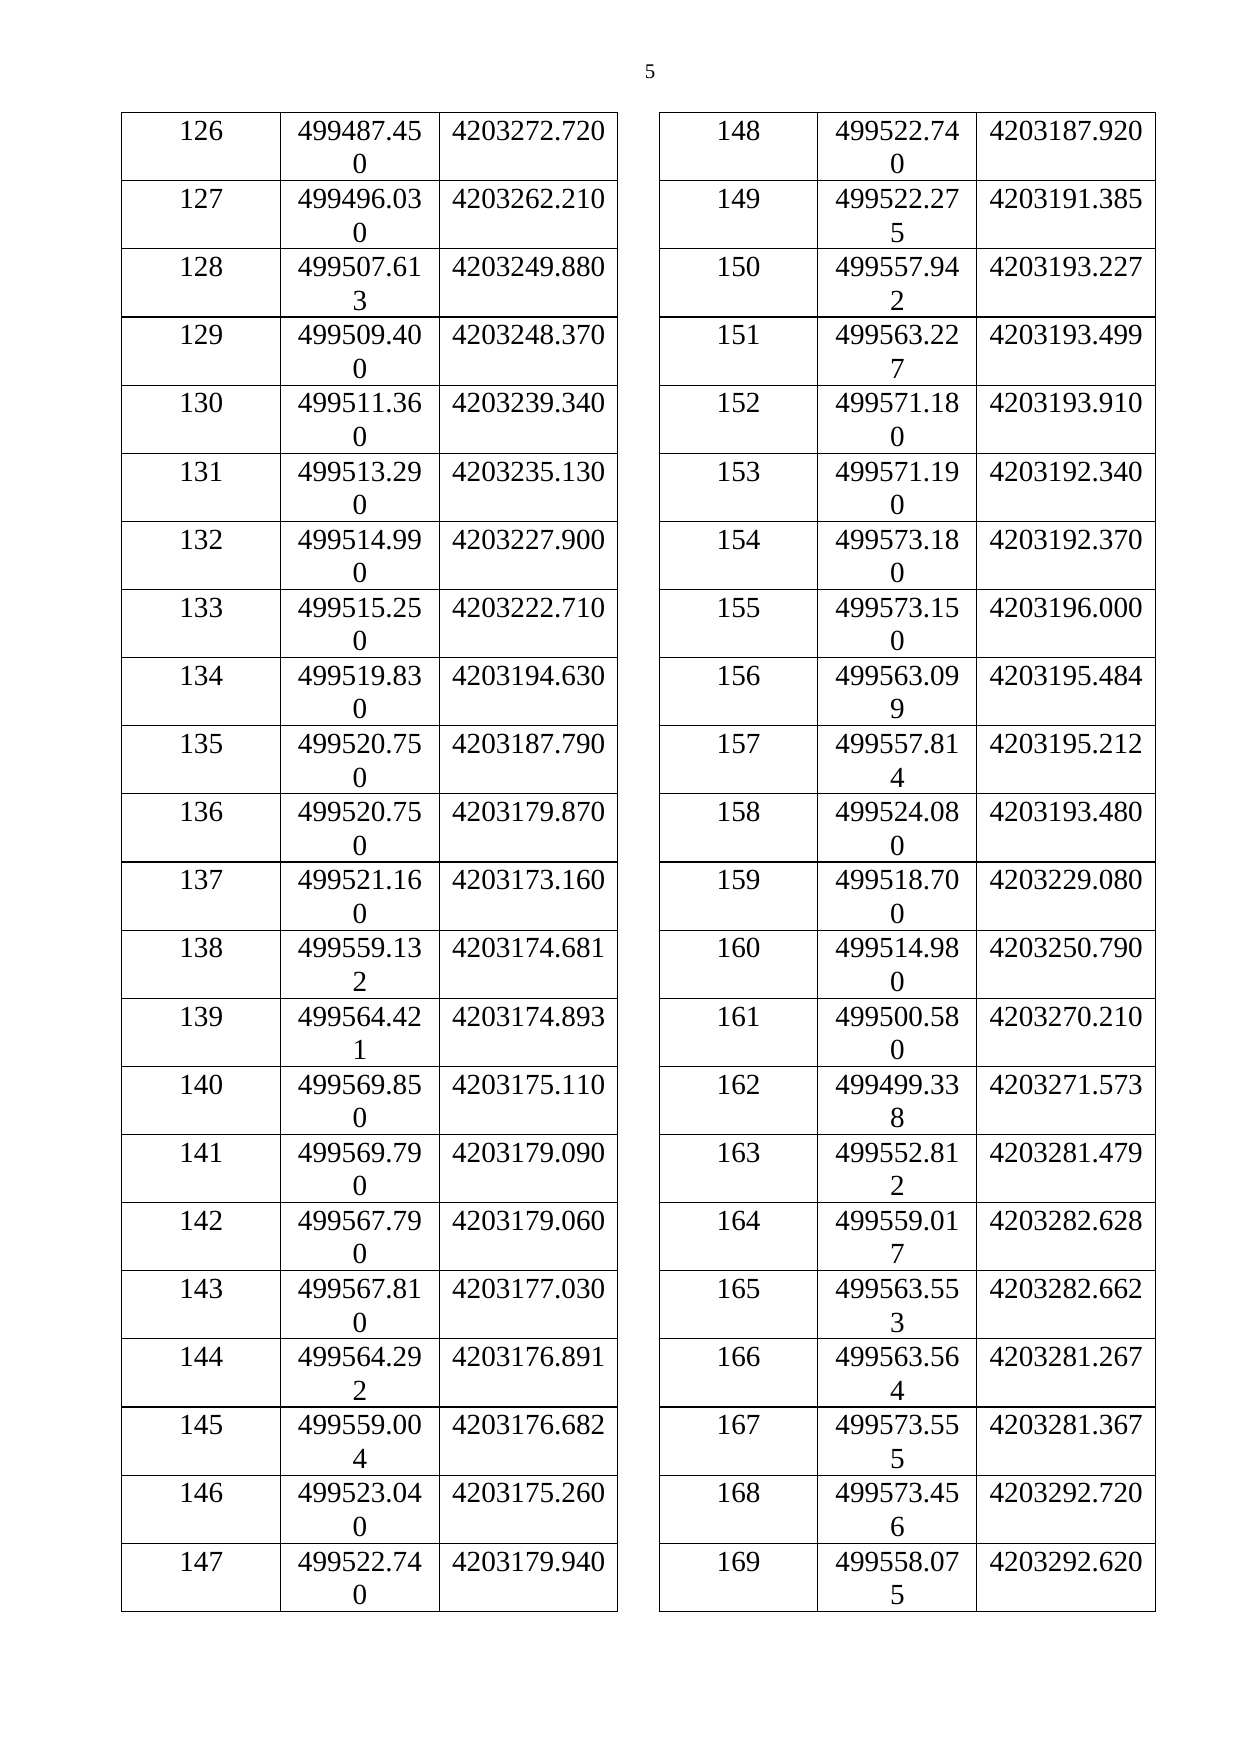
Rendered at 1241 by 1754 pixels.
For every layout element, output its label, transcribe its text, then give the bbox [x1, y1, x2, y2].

table_cell 499499.338 [818, 1067, 976, 1134]
table_cell 4203174.681 [440, 931, 617, 998]
table_cell 499564.292 [281, 1339, 439, 1406]
table_cell 165 [660, 1271, 817, 1338]
table_cell 499511.360 [281, 386, 439, 453]
table_cell 4203193.480 [977, 794, 1155, 861]
table_cell 499567.810 [281, 1271, 439, 1338]
table_cell 127 [122, 181, 280, 248]
table_cell 4203272.720 [440, 113, 617, 180]
table_cell 142 [122, 1203, 280, 1270]
table_cell 499563.564 [818, 1339, 976, 1406]
table_cell 4203179.060 [440, 1203, 617, 1270]
table_cell 4203292.720 [977, 1476, 1155, 1543]
table_cell 499571.180 [818, 386, 976, 453]
table_cell 4203249.880 [440, 249, 617, 316]
table_cell 4203281.479 [977, 1135, 1155, 1202]
table_cell 144 [122, 1339, 280, 1406]
table_cell 131 [122, 454, 280, 521]
table_cell 141 [122, 1135, 280, 1202]
table_cell 4203174.893 [440, 999, 617, 1066]
table_cell 169 [660, 1544, 817, 1611]
table_cell 4203175.110 [440, 1067, 617, 1134]
table_cell 499518.700 [818, 863, 976, 929]
table_cell 140 [122, 1067, 280, 1134]
table_cell 134 [122, 658, 280, 725]
table_cell 4203227.900 [440, 522, 617, 589]
table_cell 4203192.340 [977, 454, 1155, 521]
table_cell 4203193.227 [977, 249, 1155, 316]
table_cell 159 [660, 863, 817, 929]
table_cell 154 [660, 522, 817, 589]
table_cell 4203175.260 [440, 1476, 617, 1543]
table_cell 4203173.160 [440, 863, 617, 929]
table_cell 499571.190 [818, 454, 976, 521]
table_cell 4203282.628 [977, 1203, 1155, 1270]
table_cell 167 [660, 1408, 817, 1474]
table_cell 499514.990 [281, 522, 439, 589]
table_cell 4203187.920 [977, 113, 1155, 180]
table_cell 4203176.891 [440, 1339, 617, 1406]
table_cell 499557.814 [818, 726, 976, 793]
table_cell 499523.040 [281, 1476, 439, 1543]
table_cell 4203187.790 [440, 726, 617, 793]
table_cell 499559.017 [818, 1203, 976, 1270]
table_cell 4203179.090 [440, 1135, 617, 1202]
table_cell 4203195.484 [977, 658, 1155, 725]
table_cell 499552.812 [818, 1135, 976, 1202]
table_cell 4203194.630 [440, 658, 617, 725]
table_cell 4203179.870 [440, 794, 617, 861]
table_cell 162 [660, 1067, 817, 1134]
table_cell 4203270.210 [977, 999, 1155, 1066]
table_cell 4203191.385 [977, 181, 1155, 248]
table_cell 4203281.267 [977, 1339, 1155, 1406]
table_cell 160 [660, 931, 817, 998]
table_cell 499515.250 [281, 590, 439, 657]
table_cell 143 [122, 1271, 280, 1338]
table_cell 129 [122, 318, 280, 384]
table_cell 4203179.940 [440, 1544, 617, 1611]
table_cell 499569.790 [281, 1135, 439, 1202]
table_cell 499573.180 [818, 522, 976, 589]
table_cell 146 [122, 1476, 280, 1543]
table_cell 133 [122, 590, 280, 657]
table_cell 499522.740 [281, 1544, 439, 1611]
table_cell 4203196.000 [977, 590, 1155, 657]
table_cell 138 [122, 931, 280, 998]
table_cell 4203229.080 [977, 863, 1155, 929]
table_cell 4203192.370 [977, 522, 1155, 589]
table_cell 499573.150 [818, 590, 976, 657]
table_cell 499559.004 [281, 1408, 439, 1474]
table_cell 4203193.499 [977, 318, 1155, 384]
table_cell 135 [122, 726, 280, 793]
table_cell 4203177.030 [440, 1271, 617, 1338]
table_cell 166 [660, 1339, 817, 1406]
table_cell 499522.275 [818, 181, 976, 248]
table_cell 4203282.662 [977, 1271, 1155, 1338]
table_cell 499567.790 [281, 1203, 439, 1270]
table_cell 4203281.367 [977, 1408, 1155, 1474]
table_cell 151 [660, 318, 817, 384]
table_cell 136 [122, 794, 280, 861]
table_cell 499522.740 [818, 113, 976, 180]
table_cell 499569.850 [281, 1067, 439, 1134]
table_cell 4203235.130 [440, 454, 617, 521]
table_cell 499509.400 [281, 318, 439, 384]
table_cell 150 [660, 249, 817, 316]
table_cell 4203262.210 [440, 181, 617, 248]
table_cell 4203248.370 [440, 318, 617, 384]
table_cell 145 [122, 1408, 280, 1474]
table_cell 499563.099 [818, 658, 976, 725]
table_cell 499513.290 [281, 454, 439, 521]
table_cell 499521.160 [281, 863, 439, 929]
table_cell 132 [122, 522, 280, 589]
table_cell 153 [660, 454, 817, 521]
table_cell 499519.830 [281, 658, 439, 725]
table_cell 158 [660, 794, 817, 861]
table_cell 499573.555 [818, 1408, 976, 1474]
table_cell 499496.030 [281, 181, 439, 248]
table_cell 4203271.573 [977, 1067, 1155, 1134]
table_cell 499520.750 [281, 794, 439, 861]
table_cell 128 [122, 249, 280, 316]
table_cell 499524.080 [818, 794, 976, 861]
table_cell 499559.132 [281, 931, 439, 998]
table_cell 499564.421 [281, 999, 439, 1066]
table_cell 168 [660, 1476, 817, 1543]
table_cell 148 [660, 113, 817, 180]
table_cell 157 [660, 726, 817, 793]
table_cell 156 [660, 658, 817, 725]
table_cell 499563.227 [818, 318, 976, 384]
table_cell 4203193.910 [977, 386, 1155, 453]
table_cell 4203292.620 [977, 1544, 1155, 1611]
table_cell 499563.553 [818, 1271, 976, 1338]
table_cell 164 [660, 1203, 817, 1270]
table_cell 152 [660, 386, 817, 453]
table_cell 4203176.682 [440, 1408, 617, 1474]
table_cell 4203222.710 [440, 590, 617, 657]
table_cell 4203195.212 [977, 726, 1155, 793]
table_cell 163 [660, 1135, 817, 1202]
table_cell 499507.613 [281, 249, 439, 316]
table_cell 499520.750 [281, 726, 439, 793]
table_cell 4203250.790 [977, 931, 1155, 998]
table_cell 137 [122, 863, 280, 929]
table_cell 155 [660, 590, 817, 657]
table_cell 499514.980 [818, 931, 976, 998]
table_cell 4203239.340 [440, 386, 617, 453]
table_cell 139 [122, 999, 280, 1066]
table_cell 149 [660, 181, 817, 248]
table_cell 499487.450 [281, 113, 439, 180]
table_cell 499573.456 [818, 1476, 976, 1543]
table_cell 499557.942 [818, 249, 976, 316]
table_cell 130 [122, 386, 280, 453]
table_cell 499500.580 [818, 999, 976, 1066]
table_cell 161 [660, 999, 817, 1066]
table_cell 147 [122, 1544, 280, 1611]
table_cell 126 [122, 113, 280, 180]
table_cell 499558.075 [818, 1544, 976, 1611]
